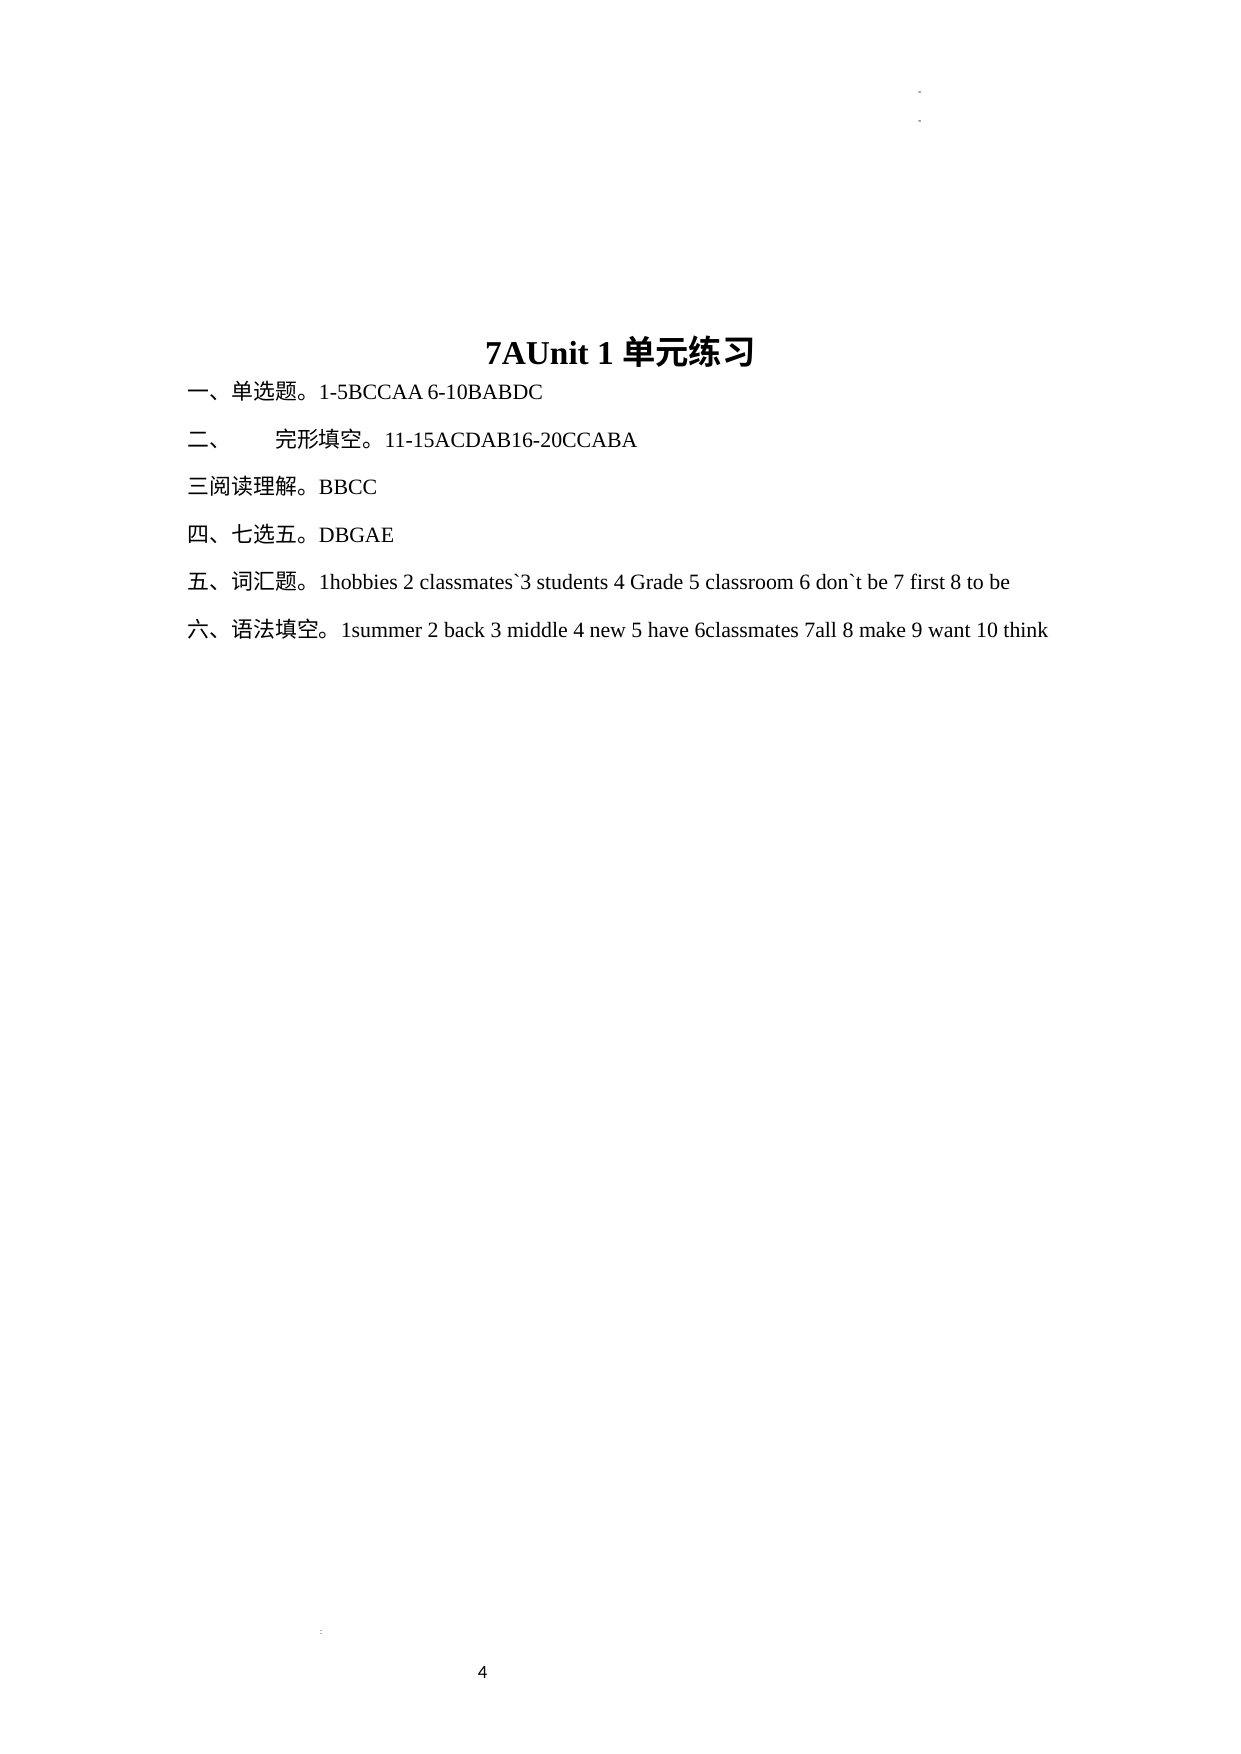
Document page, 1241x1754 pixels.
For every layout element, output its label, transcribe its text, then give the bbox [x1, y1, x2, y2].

text 六、语法填空。1summer 2 back 3 middle 4 new 5 have 6classmates 7all 8 make 9 want 10 think [187, 612, 1053, 643]
text 三阅读理解。BBCC [187, 469, 1053, 501]
text 7AUnit 1 单元练习 [187, 326, 1053, 374]
text 一、单选题。1-5BCCAA 6-10BABDC [187, 374, 1053, 406]
text 四、七选五。DBGAE [187, 517, 1053, 548]
list 完形填空。11-15ACDAB16-20CCABA [187, 422, 1053, 453]
text 五、词汇题。1hobbies 2 classmates`3 students 4 Grade 5 classroom 6 don`t be 7 first 8 to be [187, 564, 1053, 596]
